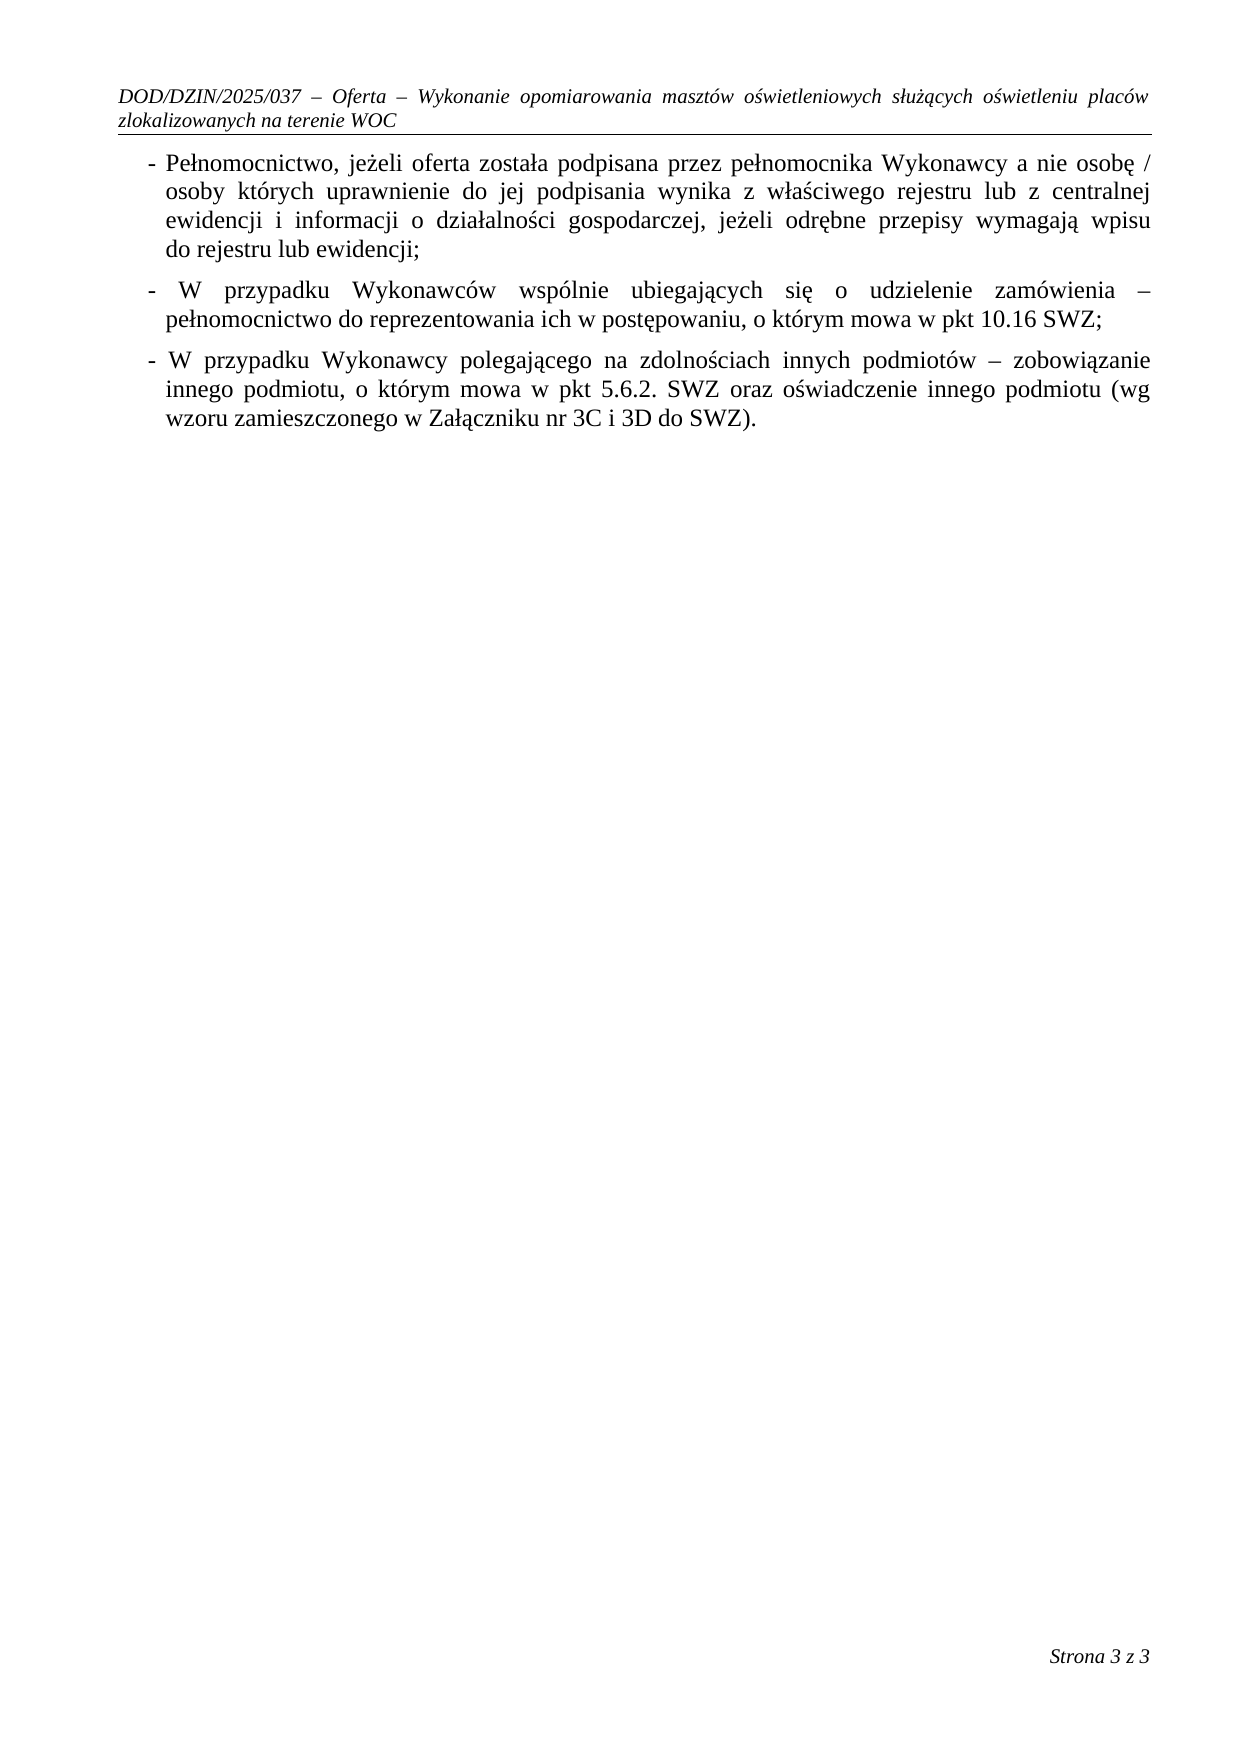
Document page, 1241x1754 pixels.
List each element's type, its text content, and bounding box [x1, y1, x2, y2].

text - W przypadku Wykonawcy polegającego na zdolnościach innych podmiotów – zobowiązanie innego podmiotu, o którym mowa w pkt 5.6.2. SWZ oraz oświadczenie innego podmiotu (wg wzoru zamieszczonego w Załączniku nr 3C i 3D do SWZ). [148, 345, 1152, 431]
text - Pełnomocnictwo, jeżeli oferta została podpisana przez pełnomocnika Wykonawcy a nie osobę / osoby których uprawnienie do jej podpisania wynika z właściwego rejestru lub z centralnej ewidencji i informacji o działalności gospodarczej, jeżeli odrębne przepisy wymagają wpisu do rejestru lub ewidencji; [148, 148, 1152, 263]
list - W przypadku Wykonawców wspólnie ubiegających się o udzielenie zamówienia – pełnomocnictwo do reprezentowania ich w postępowaniu, o którym mowa w pkt 10.16 SWZ; [148, 275, 1152, 333]
